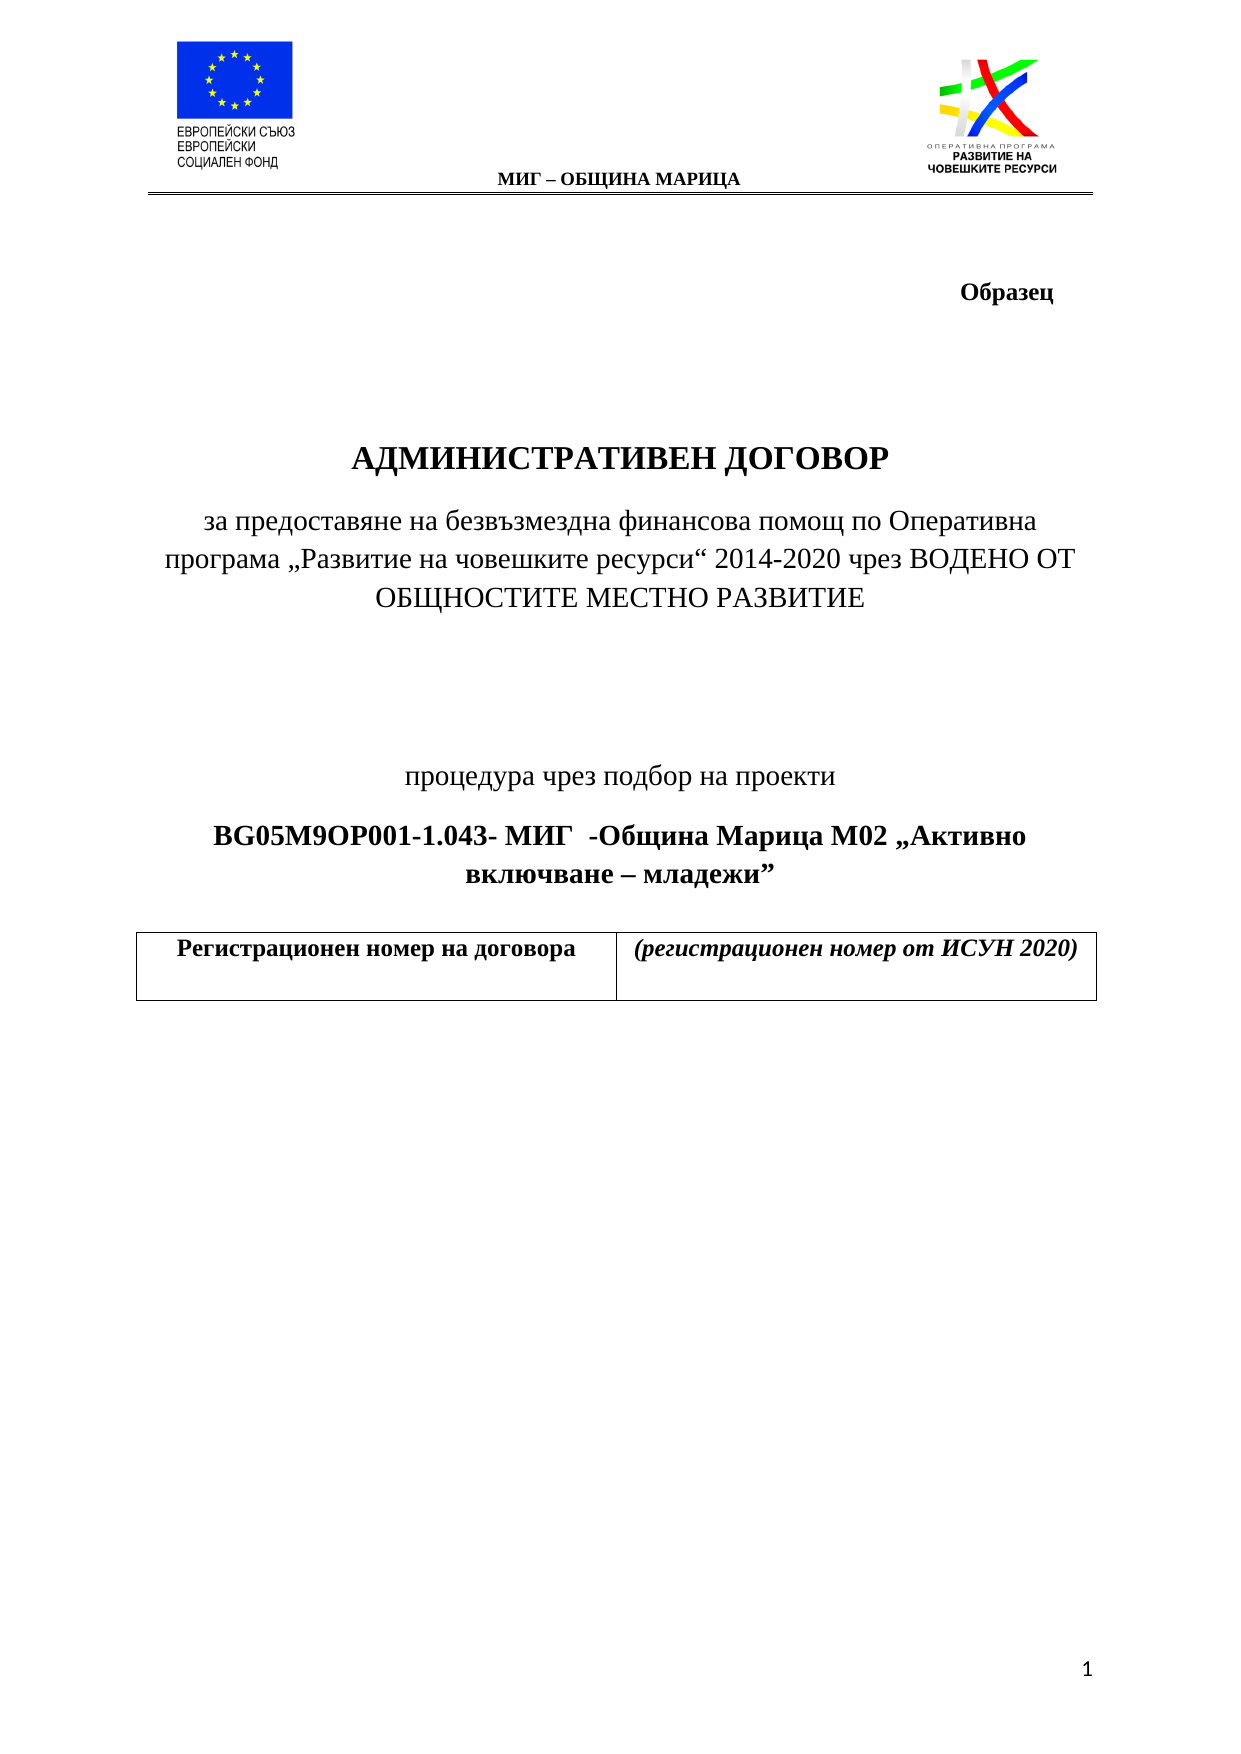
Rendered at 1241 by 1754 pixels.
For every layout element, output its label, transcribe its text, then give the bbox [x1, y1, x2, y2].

text Образец [221, 277, 1093, 305]
table_header (регистрационен номер от ИСУН 2020) [617, 933, 1096, 999]
picture [905, 43, 1072, 186]
text BG05M9OP001-1.043- МИГ -Община Марица М02 „Активно включване – младежи” [148, 818, 1093, 890]
text процедура чрез подбор на проекти [148, 758, 1093, 792]
text АДМИНИСТРАТИВЕН ДОГОВОР [148, 438, 1093, 477]
picture [169, 14, 334, 186]
text за предоставяне на безвъзмездна финансова помощ по Оперативна програма „Развитие на човешките ресурси“ 2014-2020 чрез ВОДЕНО ОТ ОБЩНОСТИТЕ МЕСТНО РАЗВИТИЕ [148, 503, 1093, 614]
table_header Регистрационен номер на договора [137, 933, 616, 999]
